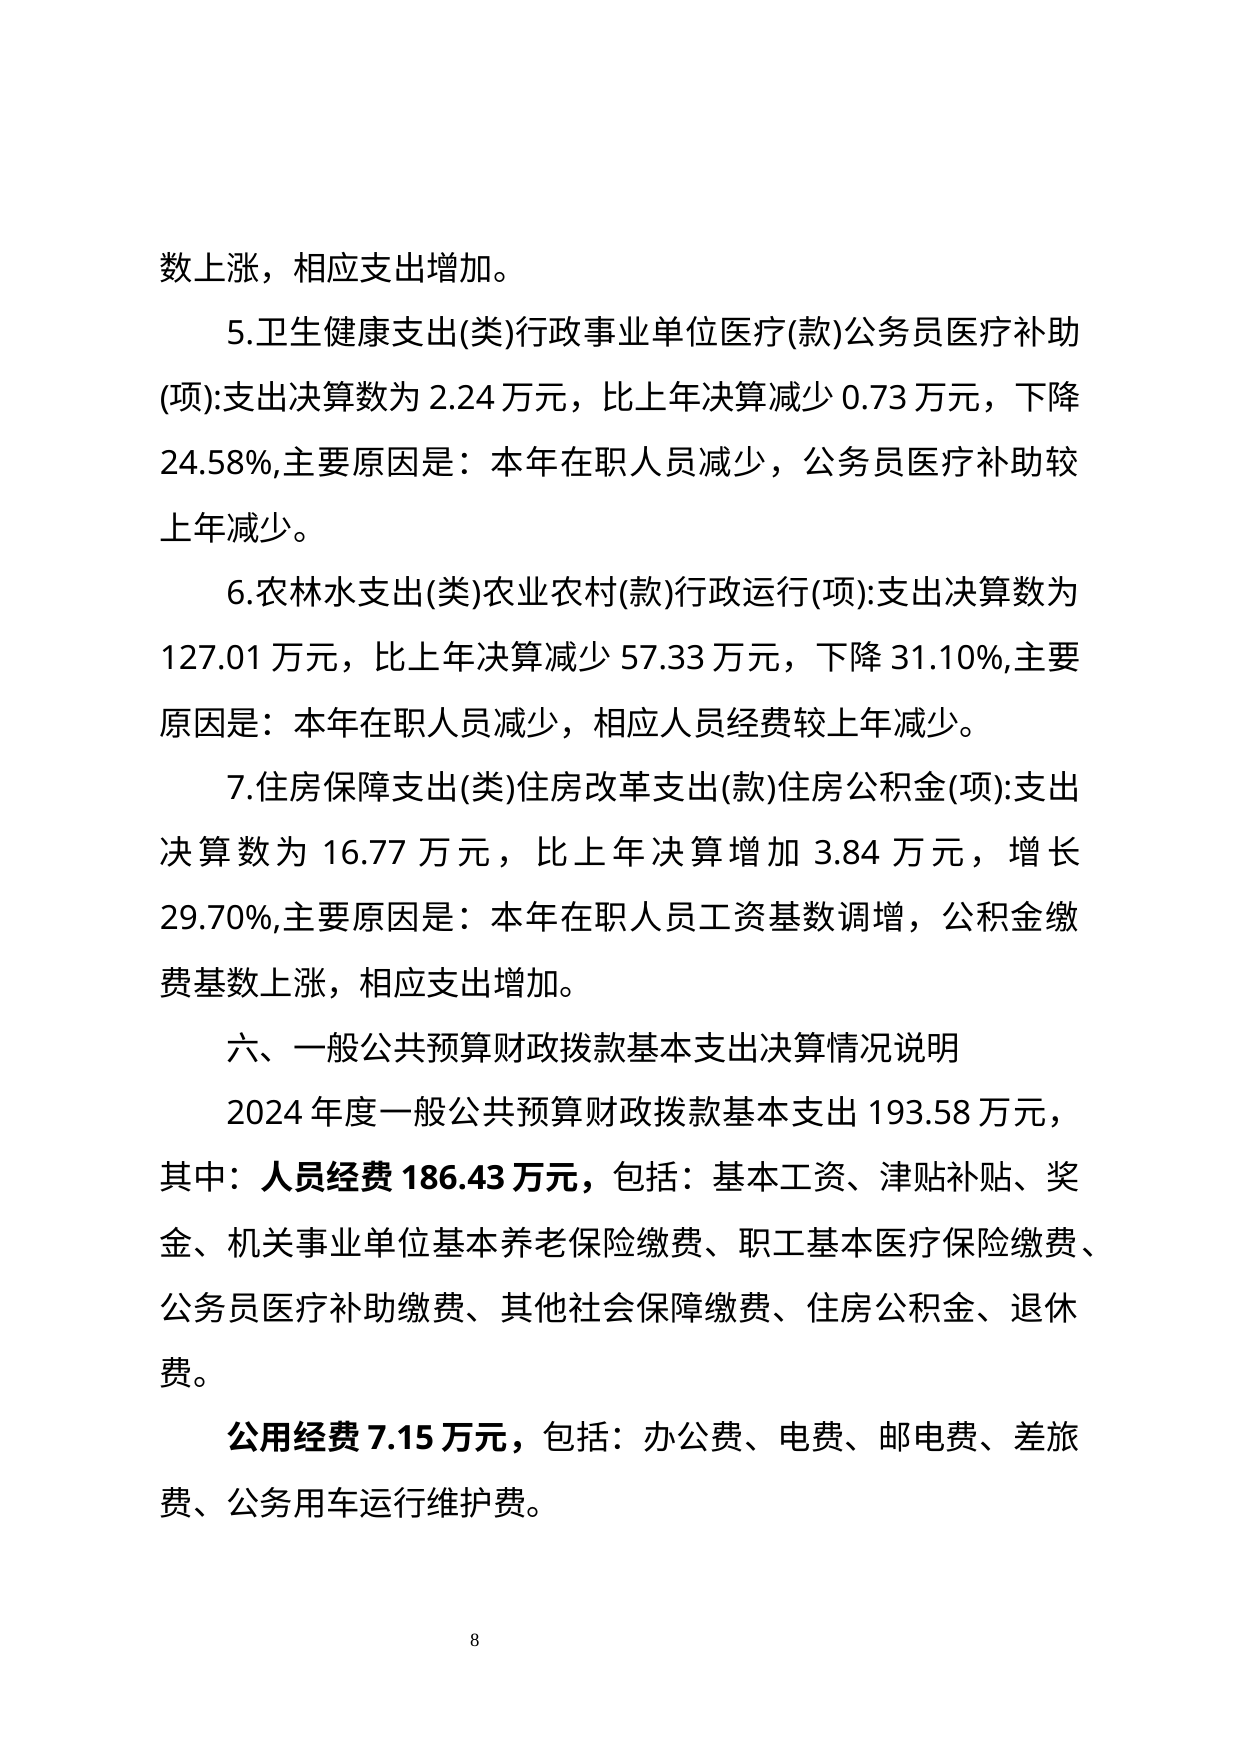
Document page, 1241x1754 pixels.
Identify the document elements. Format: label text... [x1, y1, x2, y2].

text 7.住房保障支出(类)住房改革支出(款)住房公积金(项):支出决算数为16.77万元，比上年决算增加3.84万元，增长29.70%,主要原因是：本年在职人员工资基数调增，公积金缴费基数上涨，相应支出增加。 [159, 753, 1081, 1013]
text 六、一般公共预算财政拨款基本支出决算情况说明 [159, 1013, 1081, 1078]
text 5.卫生健康支出(类)行政事业单位医疗(款)公务员医疗补助(项):支出决算数为2.24万元，比上年决算减少0.73万元，下降24.58%,主要原因是：本年在职人员减少，公务员医疗补助较上年减少。 [159, 298, 1081, 558]
text 公用经费7.15万元，包括：办公费、电费、邮电费、差旅费、公务用车运行维护费。 [159, 1403, 1081, 1533]
text 6.农林水支出(类)农业农村(款)行政运行(项):支出决算数为127.01万元，比上年决算减少57.33万元，下降31.10%,主要原因是：本年在职人员减少，相应人员经费较上年减少。 [159, 558, 1081, 753]
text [159, 233, 1081, 298]
text 2024年度一般公共预算财政拨款基本支出193.58万元，其中：人员经费186.43万元，包括：基本工资、津贴补贴、奖金、机关事业单位基本养老保险缴费、职工基本医疗保险缴费、公务员医疗补助缴费、其他社会保障缴费、住房公积金、退休费。 [159, 1078, 1081, 1403]
